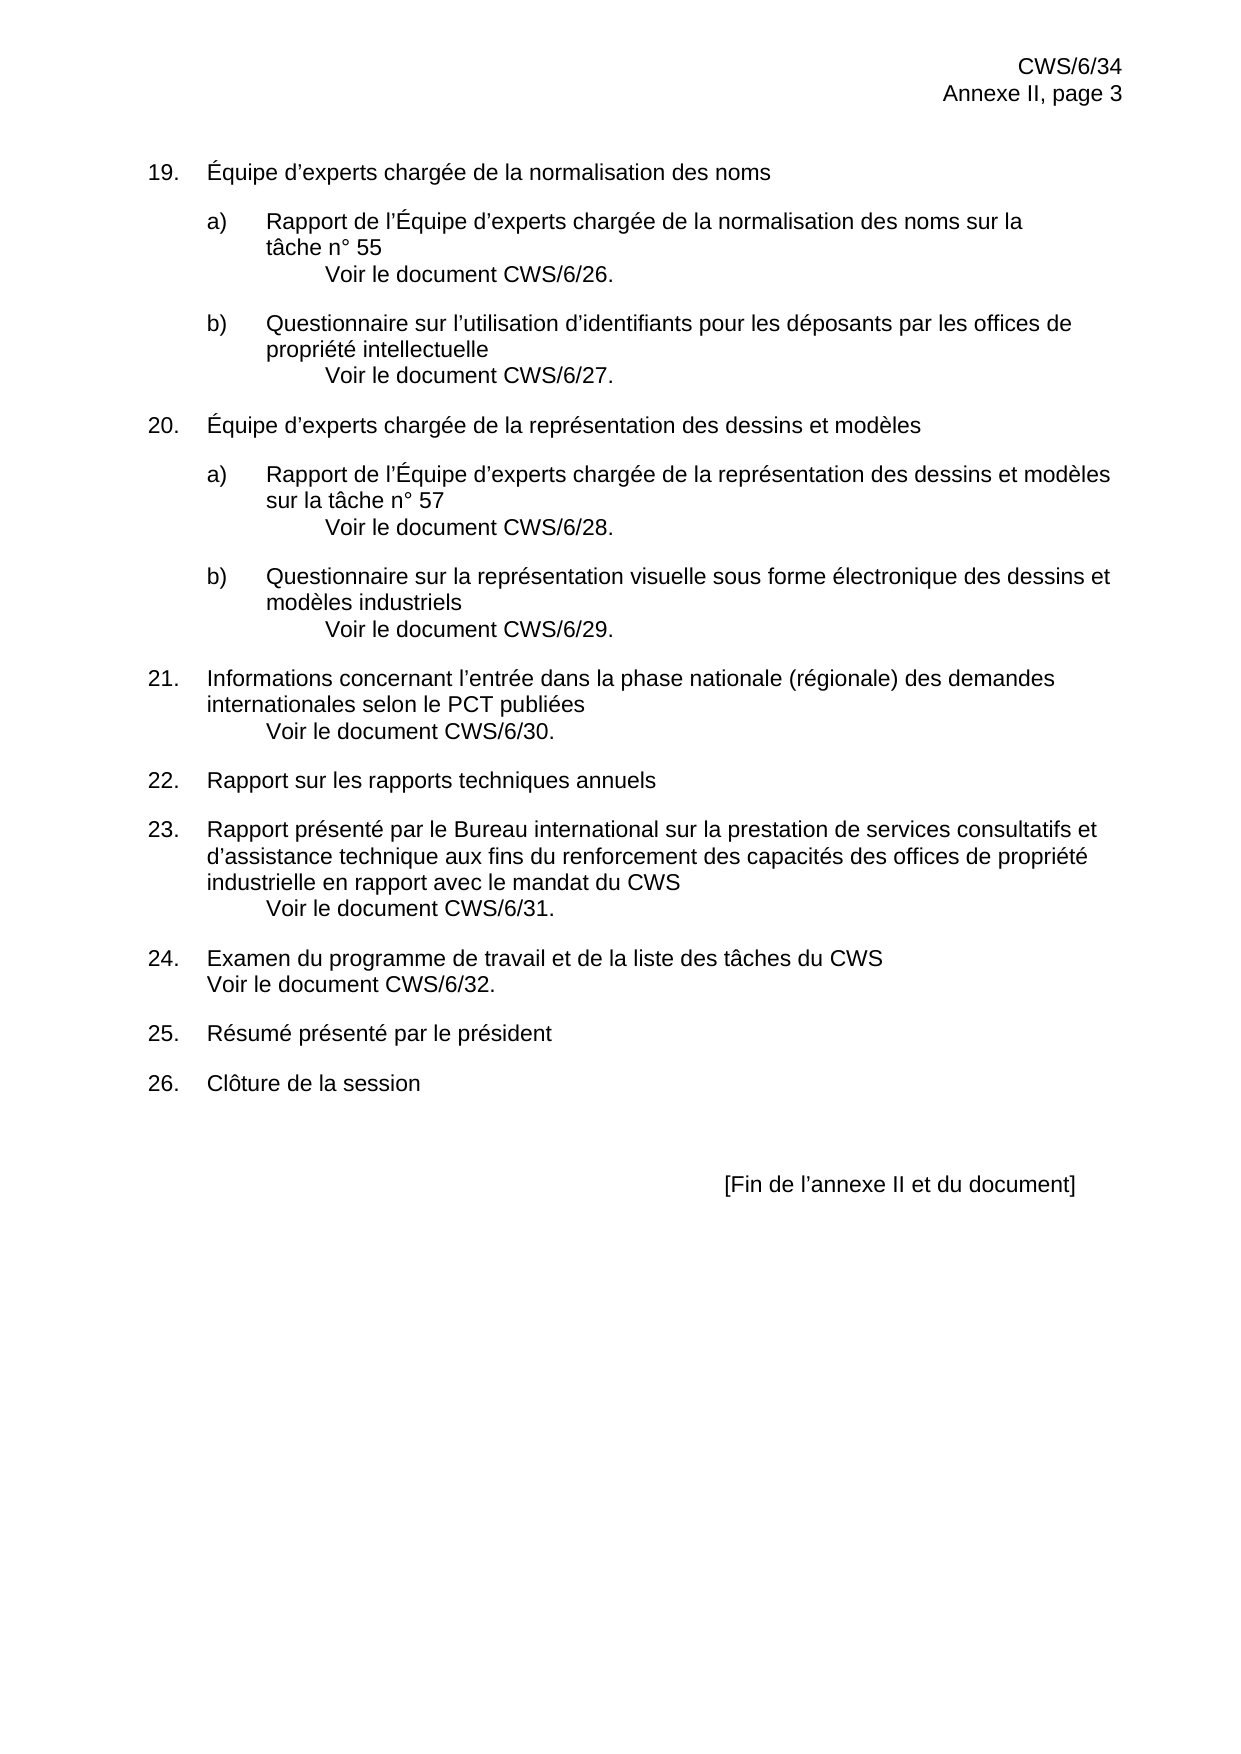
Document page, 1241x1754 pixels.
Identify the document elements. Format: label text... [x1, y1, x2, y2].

list Équipe d’experts chargée de la représentation des dessins et modèles [148, 412, 1122, 438]
list Questionnaire sur l’utilisation d’identifiants pour les déposants par les offices de propriété intellectuelle Voir le document CWS/6/27. [207, 310, 1122, 389]
list Rapport sur les rapports techniques annuels [148, 767, 1122, 793]
list Rapport présenté par le Bureau international sur la prestation de services consultatifs et d’assistance technique aux fins du renforcement des capacités des offices de propriété industrielle en rapport avec le mandat du CWS Voir le document CWS/6/31. [148, 816, 1122, 922]
list Informations concernant l’entrée dans la phase nationale (régionale) des demandes internationales selon le PCT publiées Voir le document CWS/6/30. [148, 665, 1122, 744]
list Équipe d’experts chargée de la normalisation des noms [148, 158, 1122, 185]
list Examen du programme de travail et de la liste des tâches du CWS Voir le document CWS/6/32. [148, 944, 1122, 997]
list Rapport de l’Équipe d’experts chargée de la représentation des dessins et modèles sur la tâche n° 57 Voir le document CWS/6/28. [207, 461, 1122, 540]
list Clôture de la session [148, 1069, 1122, 1096]
list Rapport de l’Équipe d’experts chargée de la normalisation des noms sur la tâche n° 55 Voir le document CWS/6/26. [207, 208, 1122, 287]
list Questionnaire sur la représentation visuelle sous forme électronique des dessins et modèles industriels Voir le document CWS/6/29. [207, 563, 1122, 642]
list Résumé présenté par le président [148, 1020, 1122, 1047]
text [Fin de l’annexe II et du document] [724, 1171, 1122, 1198]
